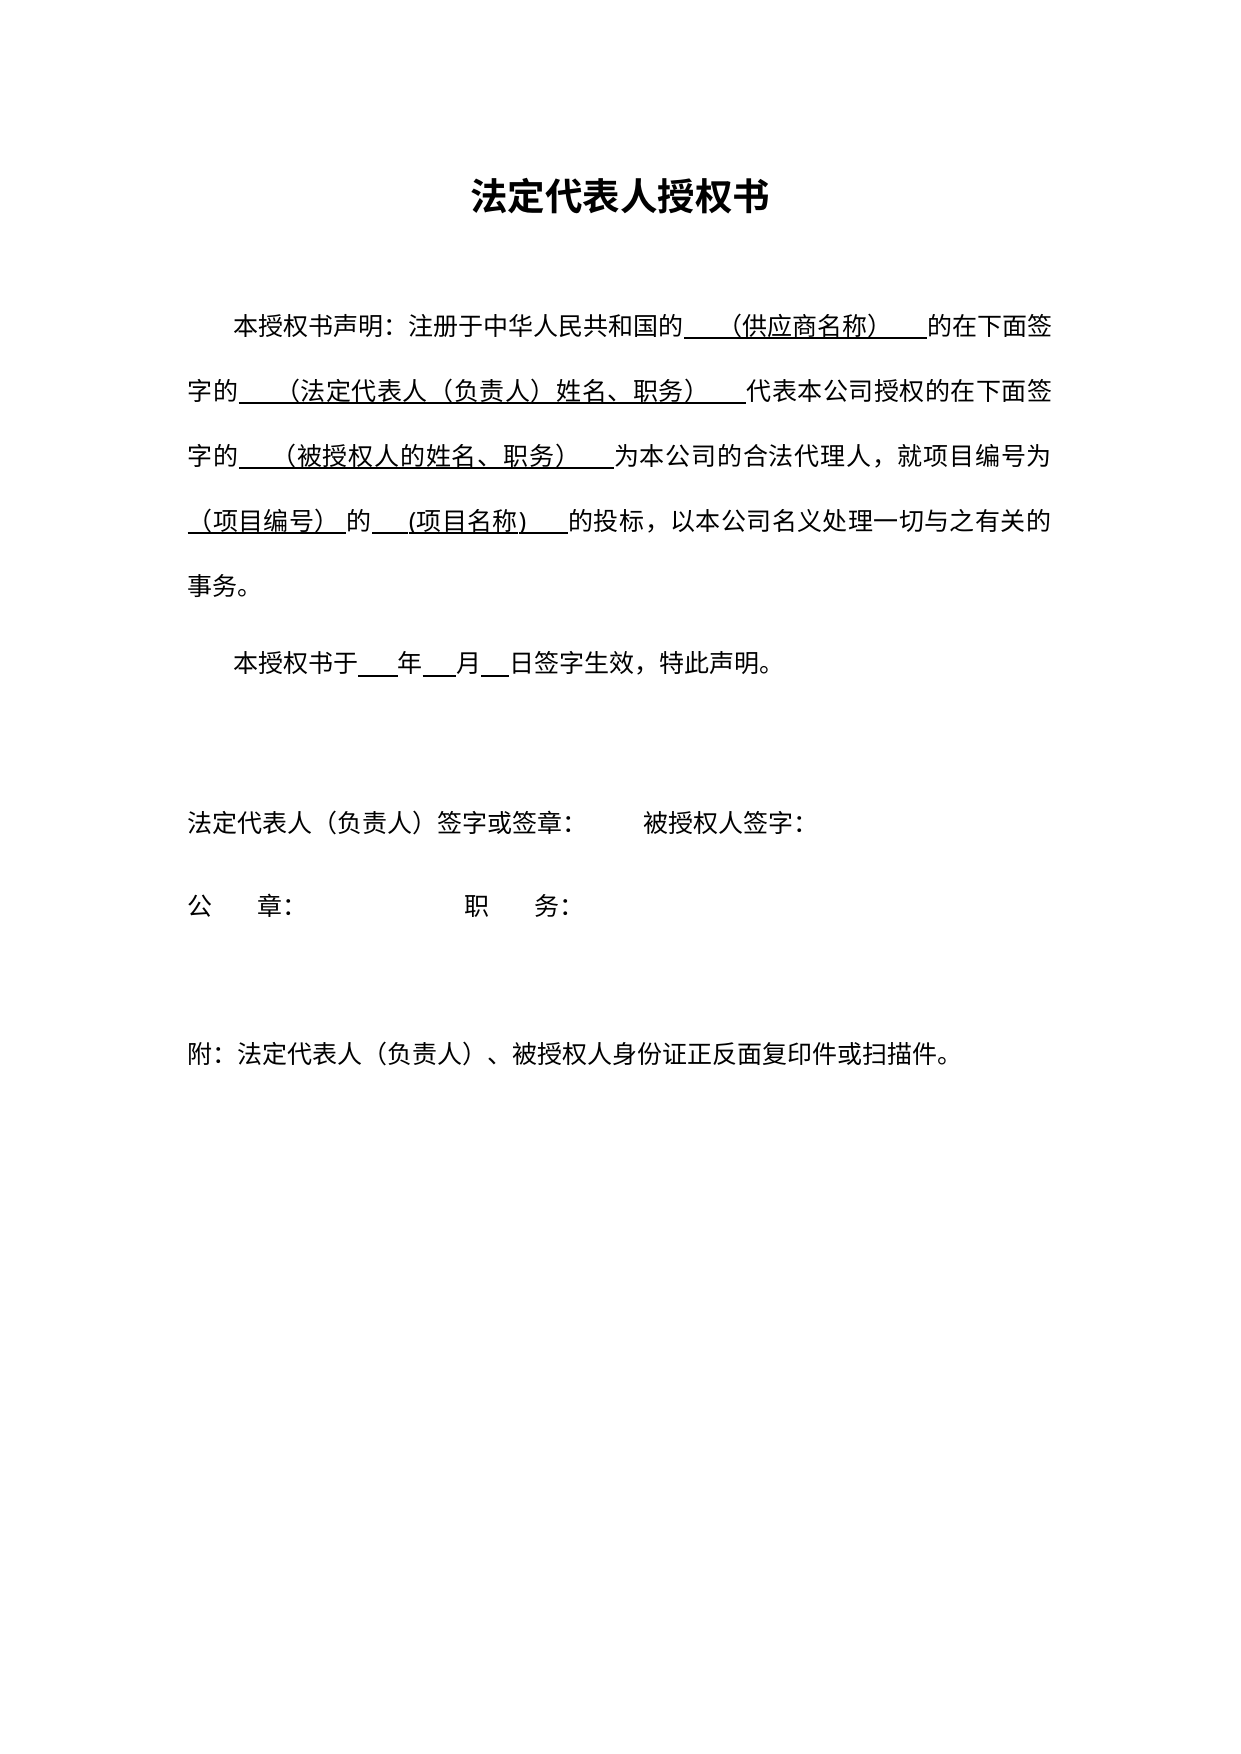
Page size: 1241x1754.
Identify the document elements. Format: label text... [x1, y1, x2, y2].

text 法定代表人（负责人）签字或签章： 被授权人签字： [187, 789, 1053, 854]
text 附：法定代表人（负责人）、被授权人身份证正反面复印件或扫描件。 [187, 1020, 1053, 1085]
text 公 章： 职 务： [187, 872, 1053, 937]
text 法定代表人授权书 [187, 162, 1053, 227]
text 本授权书声明：注册于中华人民共和国的 （供应商名称） 的在下面签字的 （法定代表人（负责人）姓名、职务） 代表本公司授权的在下面签字的 （被授权人的姓名、职务） 为本公司的合法代理人，就项目编号为 （项目编号） 的 (项目名称) 的投标，以本公司名义处理一切与之有关的事务。 [187, 292, 1053, 617]
text 本授权书于 年 月 日签字生效，特此声明。 [187, 629, 1053, 694]
